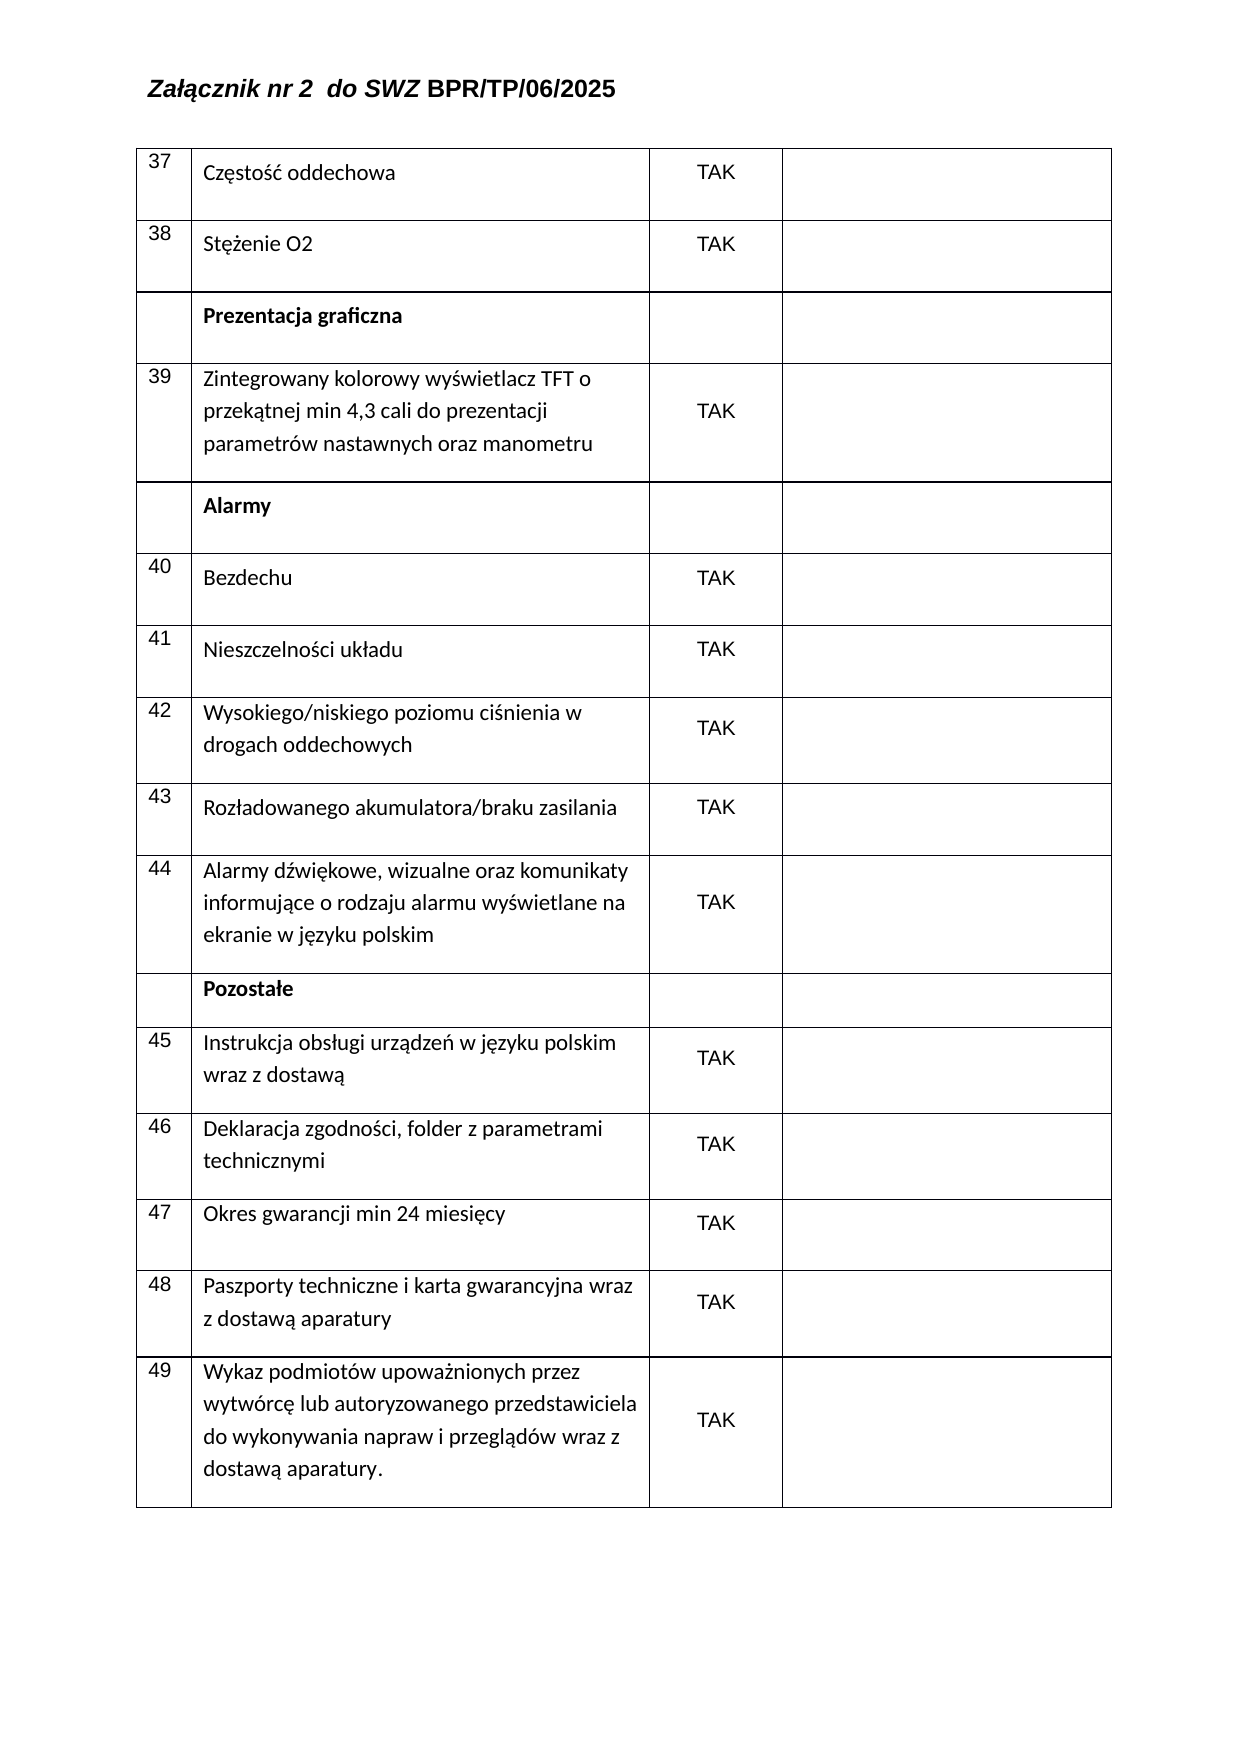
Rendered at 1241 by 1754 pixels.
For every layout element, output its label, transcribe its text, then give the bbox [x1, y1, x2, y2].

table_cell 43 [137, 784, 191, 855]
table_cell TAK [650, 1271, 782, 1356]
table_cell [137, 483, 191, 553]
table_cell Zintegrowany kolorowy wyświetlacz TFT o przekątnej min 4,3 cali do prezentacji parametrów nastawnych oraz manometru [192, 364, 649, 481]
table_cell 45 [137, 1028, 191, 1113]
table_cell 42 [137, 698, 191, 783]
table_cell Wykaz podmiotów upoważnionych przez wytwórcę lub autoryzowanego przedstawiciela do wykonywania napraw i przeglądów wraz z dostawą aparatury. [192, 1358, 649, 1507]
table_cell Alarmy dźwiękowe, wizualne oraz komunikaty informujące o rodzaju alarmu wyświetlane na ekranie w języku polskim [192, 856, 649, 973]
table_cell 37 [137, 149, 191, 219]
table_cell 44 [137, 856, 191, 973]
table_cell Alarmy [192, 483, 649, 553]
table_cell Bezdechu [192, 554, 649, 625]
table_cell Pozostałe [192, 974, 649, 1027]
table_cell [783, 483, 1111, 553]
table_cell [783, 221, 1111, 291]
table_cell [783, 1358, 1111, 1507]
table_cell [783, 856, 1111, 973]
table_cell TAK [650, 784, 782, 855]
table_cell TAK [650, 1114, 782, 1198]
table_cell TAK [650, 149, 782, 219]
table_cell TAK [650, 626, 782, 697]
table_cell [783, 1114, 1111, 1198]
table_cell 40 [137, 554, 191, 625]
table_cell [783, 974, 1111, 1027]
table_cell Częstość oddechowa [192, 149, 649, 219]
table_cell [783, 149, 1111, 219]
table_cell 38 [137, 221, 191, 291]
table_cell [137, 293, 191, 363]
table_cell TAK [650, 1358, 782, 1507]
table_cell Instrukcja obsługi urządzeń w języku polskim wraz z dostawą [192, 1028, 649, 1113]
table_cell Prezentacja graficzna [192, 293, 649, 363]
table_cell 47 [137, 1200, 191, 1270]
table_cell [650, 483, 782, 553]
table_cell [783, 1200, 1111, 1270]
table_cell Okres gwarancji min 24 miesięcy [192, 1200, 649, 1270]
table_cell TAK [650, 698, 782, 783]
table_cell [783, 293, 1111, 363]
table_cell [783, 554, 1111, 625]
table_cell 46 [137, 1114, 191, 1198]
table_cell [650, 293, 782, 363]
table_cell 41 [137, 626, 191, 697]
table_cell Nieszczelności układu [192, 626, 649, 697]
table_cell Deklaracja zgodności, folder z parametrami technicznymi [192, 1114, 649, 1198]
table_cell [650, 974, 782, 1027]
table_cell 48 [137, 1271, 191, 1356]
table_cell Stężenie O2 [192, 221, 649, 291]
table_cell Rozładowanego akumulatora/braku zasilania [192, 784, 649, 855]
table_cell Paszporty techniczne i karta gwarancyjna wraz z dostawą aparatury [192, 1271, 649, 1356]
table_cell TAK [650, 856, 782, 973]
table_cell [137, 974, 191, 1027]
table_cell 49 [137, 1358, 191, 1507]
table_cell [783, 1271, 1111, 1356]
table_cell TAK [650, 1200, 782, 1270]
table_cell [783, 698, 1111, 783]
table_cell [783, 626, 1111, 697]
table_cell [783, 1028, 1111, 1113]
table_cell Wysokiego/niskiego poziomu ciśnienia w drogach oddechowych [192, 698, 649, 783]
table_cell TAK [650, 364, 782, 481]
table_cell 39 [137, 364, 191, 481]
table_cell [783, 364, 1111, 481]
table_cell TAK [650, 554, 782, 625]
table_cell TAK [650, 221, 782, 291]
table_cell TAK [650, 1028, 782, 1113]
table_cell [783, 784, 1111, 855]
